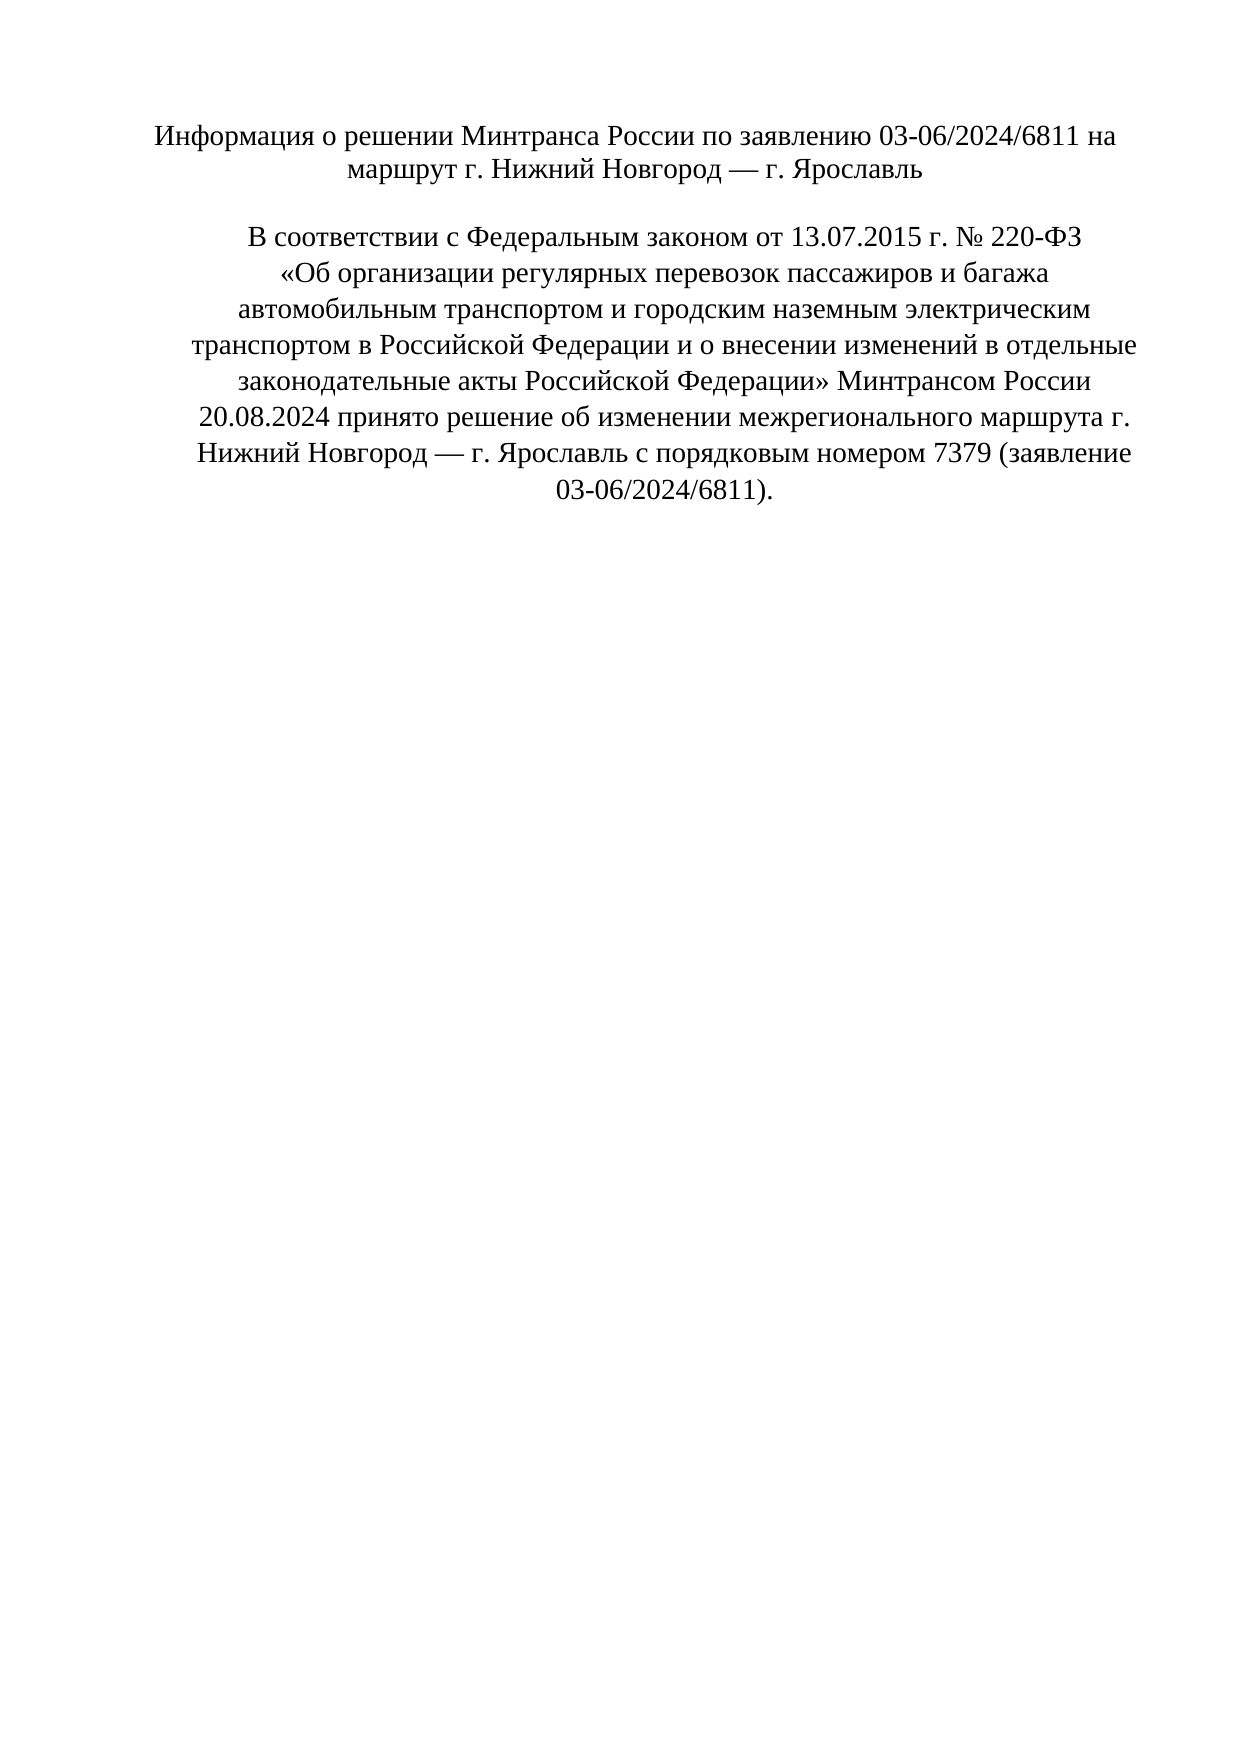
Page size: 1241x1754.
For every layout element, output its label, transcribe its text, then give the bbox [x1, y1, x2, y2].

text Информация о решении Минтранса России по заявлению 03-06/2024/6811 на маршрут г. Нижний Новгород — г. Ярославль [118, 118, 1152, 185]
text В соответствии с Федеральным законом от 13.07.2015 г. № 220-ФЗ «Об организации регулярных перевозок пассажиров и багажа автомобильным транспортом и городским наземным электрическим транспортом в Российской Федерации и о внесении изменений в отдельные законодательные акты Российской Федерации» Минтрансом России 20.08.2024 принято решение об изменении межрегионального маршрута г. Нижний Новгород — г. Ярославль с порядковым номером 7379 (заявление 03-06/2024/6811). [177, 219, 1152, 505]
